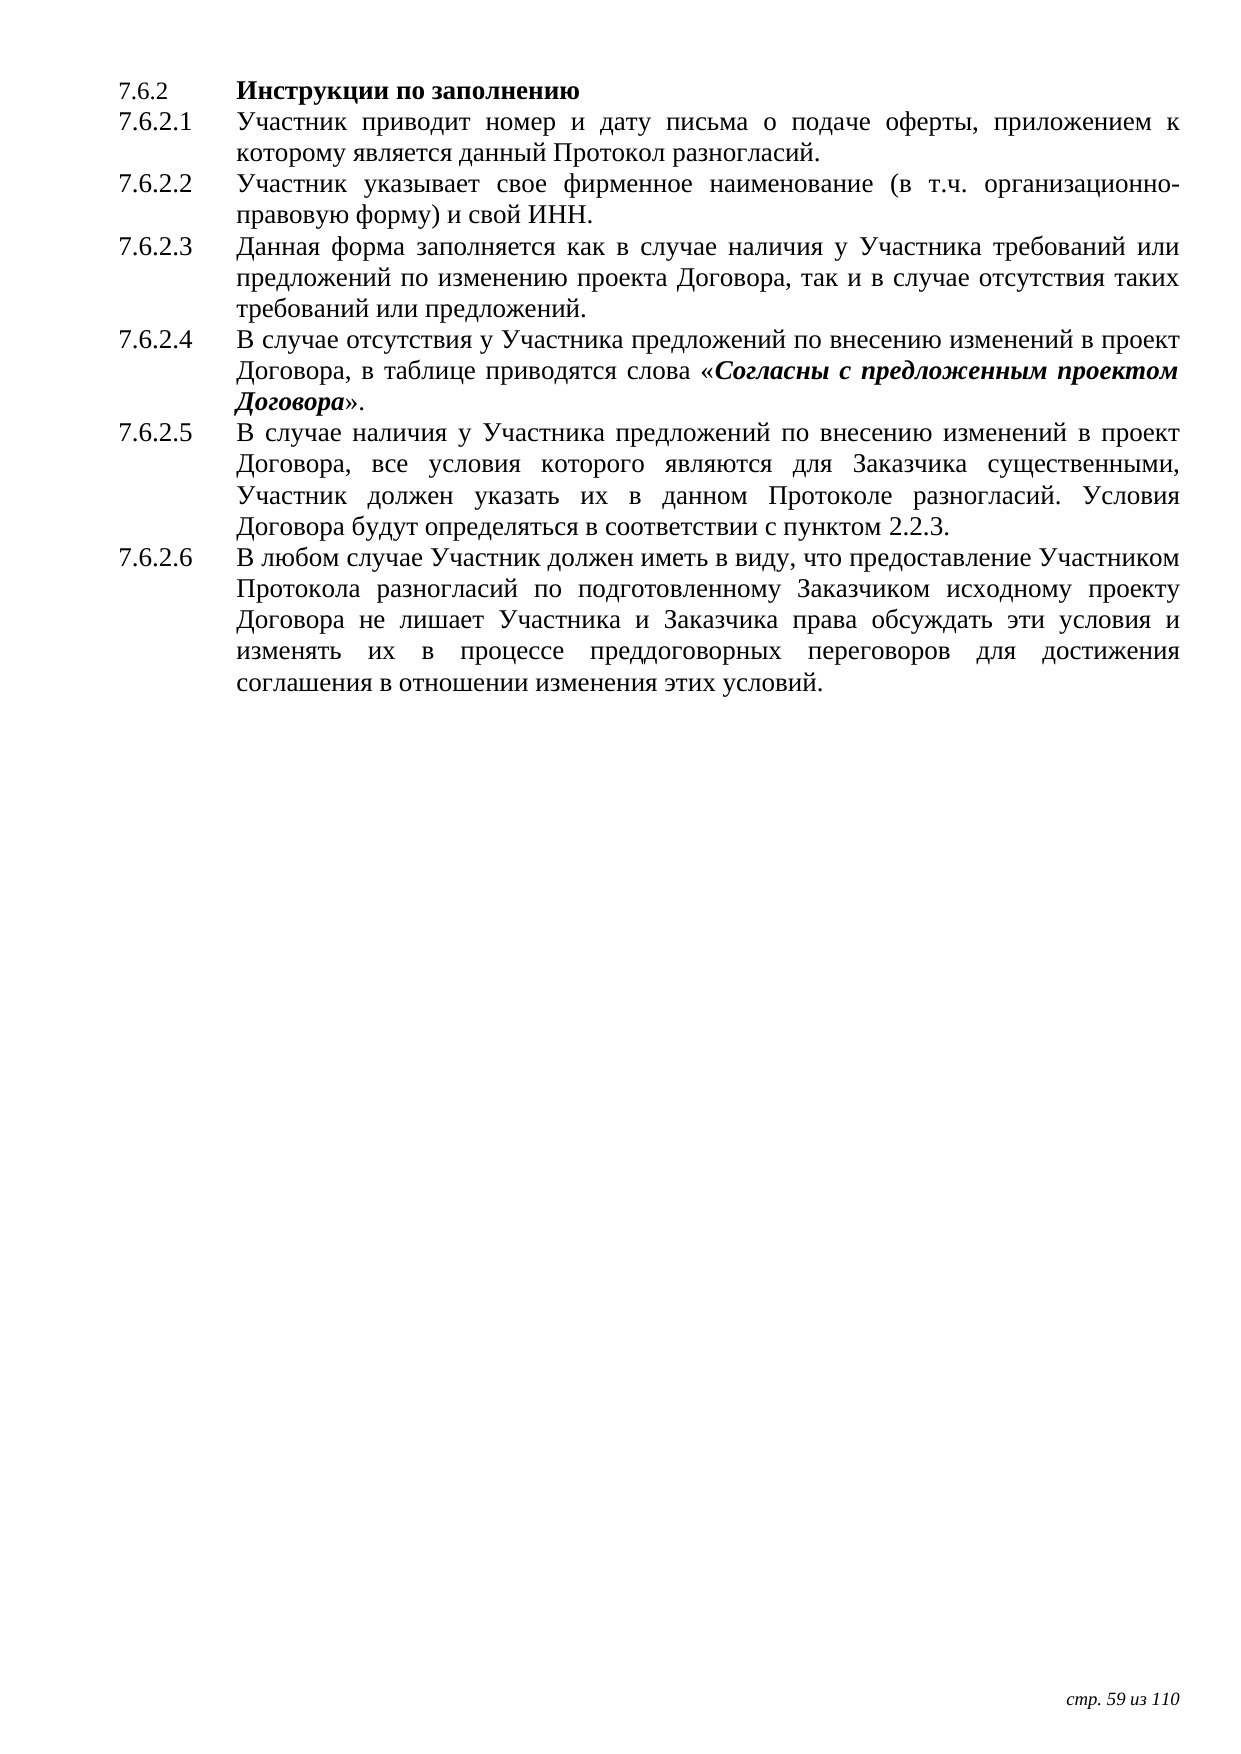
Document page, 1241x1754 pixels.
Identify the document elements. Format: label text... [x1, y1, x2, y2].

text В случае отсутствия у Участника предложений по внесению изменений в проект Договора, в таблице приводятся слова «Согласны с предложенным проектом Договора». [118, 323, 1181, 416]
text Участник приводит номер и дату письма о подаче оферты, приложением к которому является данный Протокол разногласий. [118, 105, 1181, 167]
text Участник указывает свое фирменное наименование (в т.ч. организационно-правовую форму) и свой ИНН. [118, 167, 1181, 229]
text Инструкции по заполнению [118, 74, 1181, 105]
text В любом случае Участник должен иметь в виду, что предоставление Участником Протокола разногласий по подготовленному Заказчиком исходному проекту Договора не лишает Участника и Заказчика права обсуждать эти условия и изменять их в процессе преддоговорных переговоров для достижения соглашения в отношении изменения этих условий. [118, 541, 1181, 697]
text Данная форма заполняется как в случае наличия у Участника требований или предложений по изменению проекта Договора, так и в случае отсутствия таких требований или предложений. [118, 229, 1181, 323]
text В случае наличия у Участника предложений по внесению изменений в проект Договора, все условия которого являются для Заказчика существенными, Участник должен указать их в данном Протоколе разногласий. Условия Договора будут определяться в соответствии с пунктом 2.2.3. [118, 416, 1181, 541]
